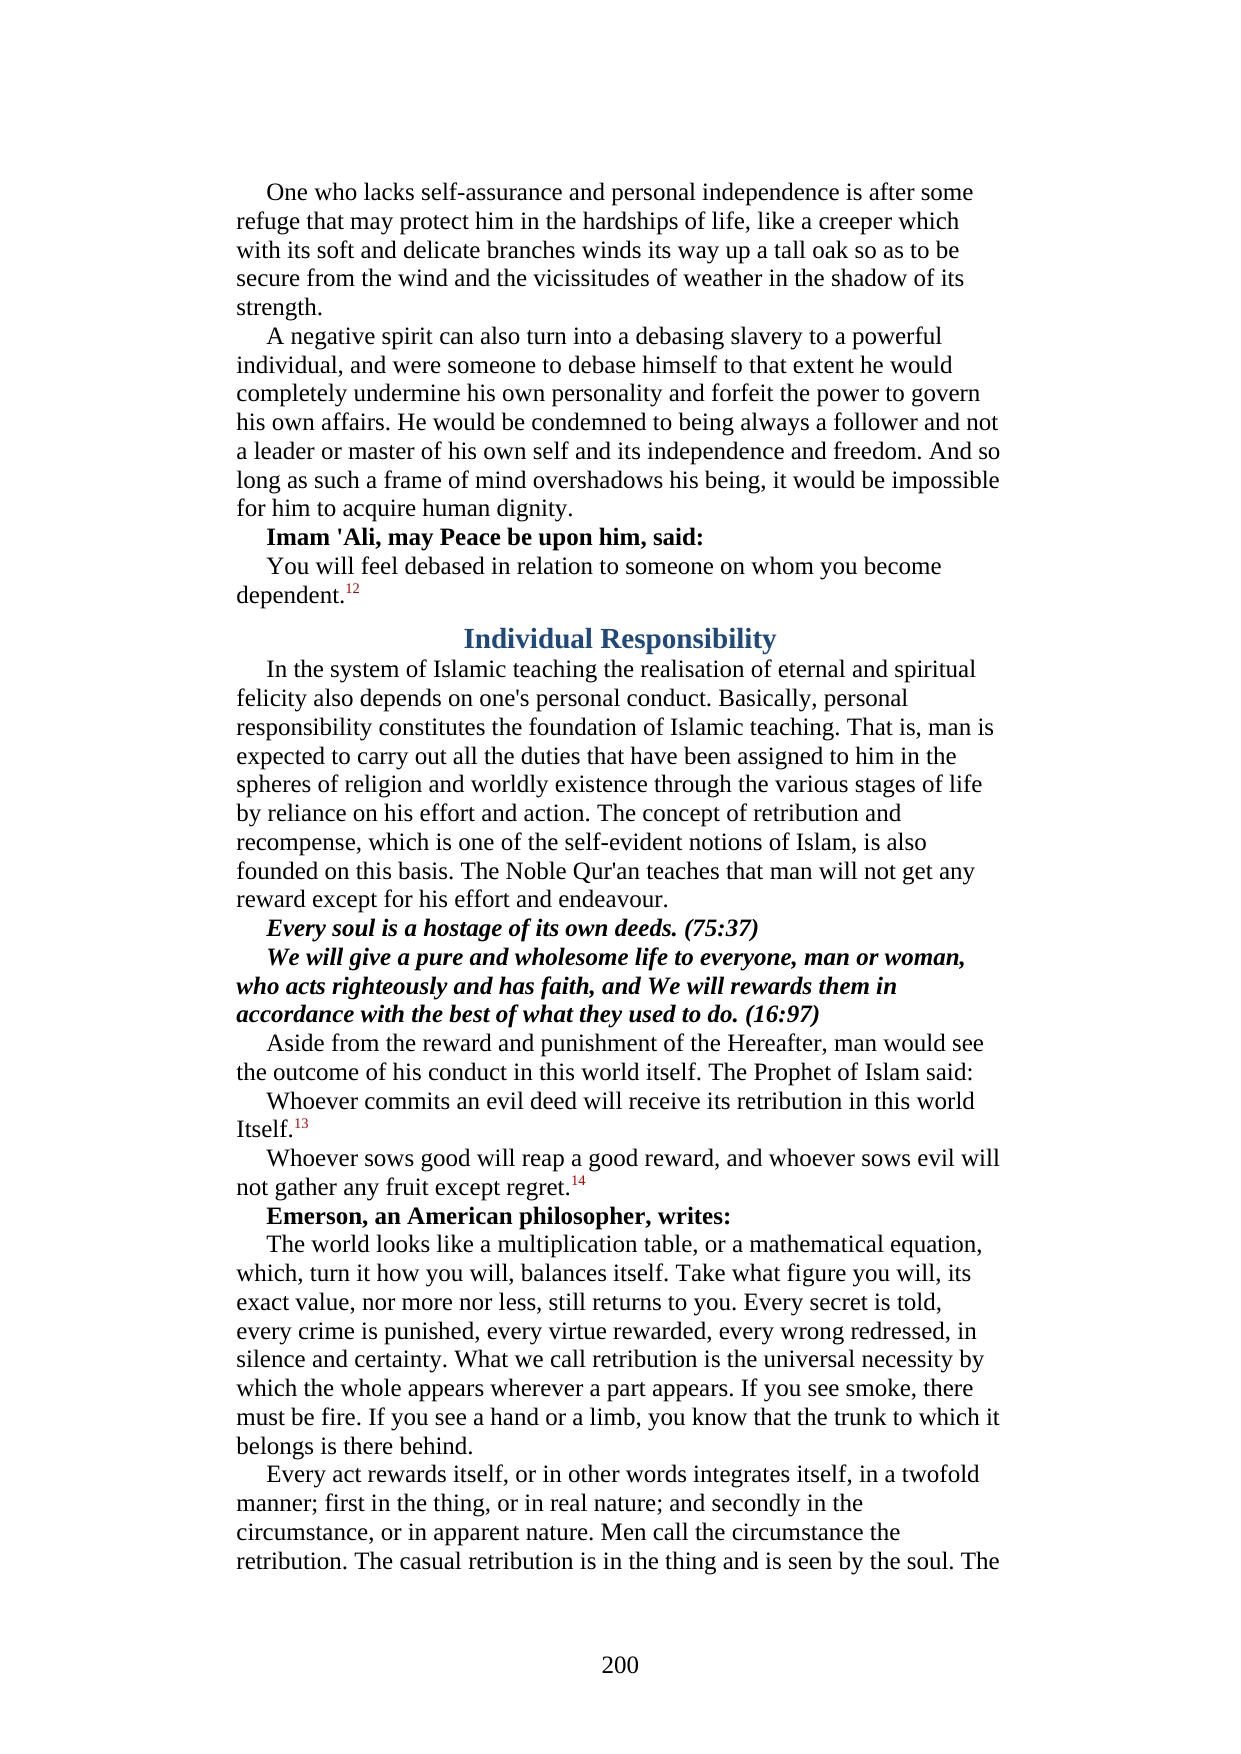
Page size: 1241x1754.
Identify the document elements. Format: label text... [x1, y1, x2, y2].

text You will feel debased in relation to someone on whom you become dependent.12 [236, 551, 1004, 608]
text The world looks like a multiplication table, or a mathematical equation, which, turn it how you will, balances itself. Take what figure you will, its exact value, nor more nor less, still returns to you. Every secret is told, every crime is punished, every virtue rewarded, every wrong redressed, in silence and certainty. What we call retribution is the universal necessity by which the whole appears wherever a part appears. If you see smoke, there must be fire. If you see a hand or a limb, you know that the trunk to which it belongs is there behind. [236, 1229, 1004, 1459]
text Aside from the reward and punishment of the Hereafter, man would see the outcome of his conduct in this world itself. The Prophet of Islam said: [236, 1028, 1004, 1086]
text Emerson, an American philosopher, writes: [236, 1201, 1004, 1229]
text In the system of Islamic teaching the realisation of eternal and spiritual felicity also depends on one's personal conduct. Basically, personal responsibility constitutes the foundation of Islamic teaching. That is, man is expected to carry out all the duties that have been assigned to him in the spheres of religion and worldly existence through the various stages of life by reliance on his effort and action. The concept of retribution and recompense, which is one of the self-evident notions of Islam, is also founded on this basis. The Noble Qur'an teaches that man will not get any reward except for his effort and endeavour. [236, 654, 1004, 913]
text A negative spirit can also turn into a debasing slavery to a powerful individual, and were someone to debase himself to that extent he would completely undermine his own personality and forfeit the power to govern his own affairs. He would be condemned to being always a follower and not a leader or master of his own self and its independence and freedom. And so long as such a frame of mind overshadows his being, it would be impossible for him to acquire human dignity. [236, 321, 1004, 522]
subtitle Individual Responsibility [236, 621, 1004, 654]
text Every soul is a hostage of its own deeds. (75:37) [236, 913, 1004, 942]
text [236, 1459, 1004, 1574]
text Whoever commits an evil deed will receive its retribution in this world Itself.13 [236, 1086, 1004, 1143]
text One who lacks self-assurance and personal independence is after some refuge that may protect him in the hardships of life, like a creeper which with its soft and delicate branches winds its way up a tall oak so as to be secure from the wind and the vicissitudes of weather in the shadow of its strength. [236, 177, 1004, 321]
text Whoever sows good will reap a good reward, and whoever sows evil will not gather any fruit except regret.14 [236, 1143, 1004, 1201]
text Imam 'Ali, may Peace be upon him, said: [236, 522, 1004, 551]
text We will give a pure and wholesome life to everyone, man or woman, who acts righteously and has faith, and We will rewards them in accordance with the best of what they used to do. (16:97) [236, 942, 1004, 1028]
